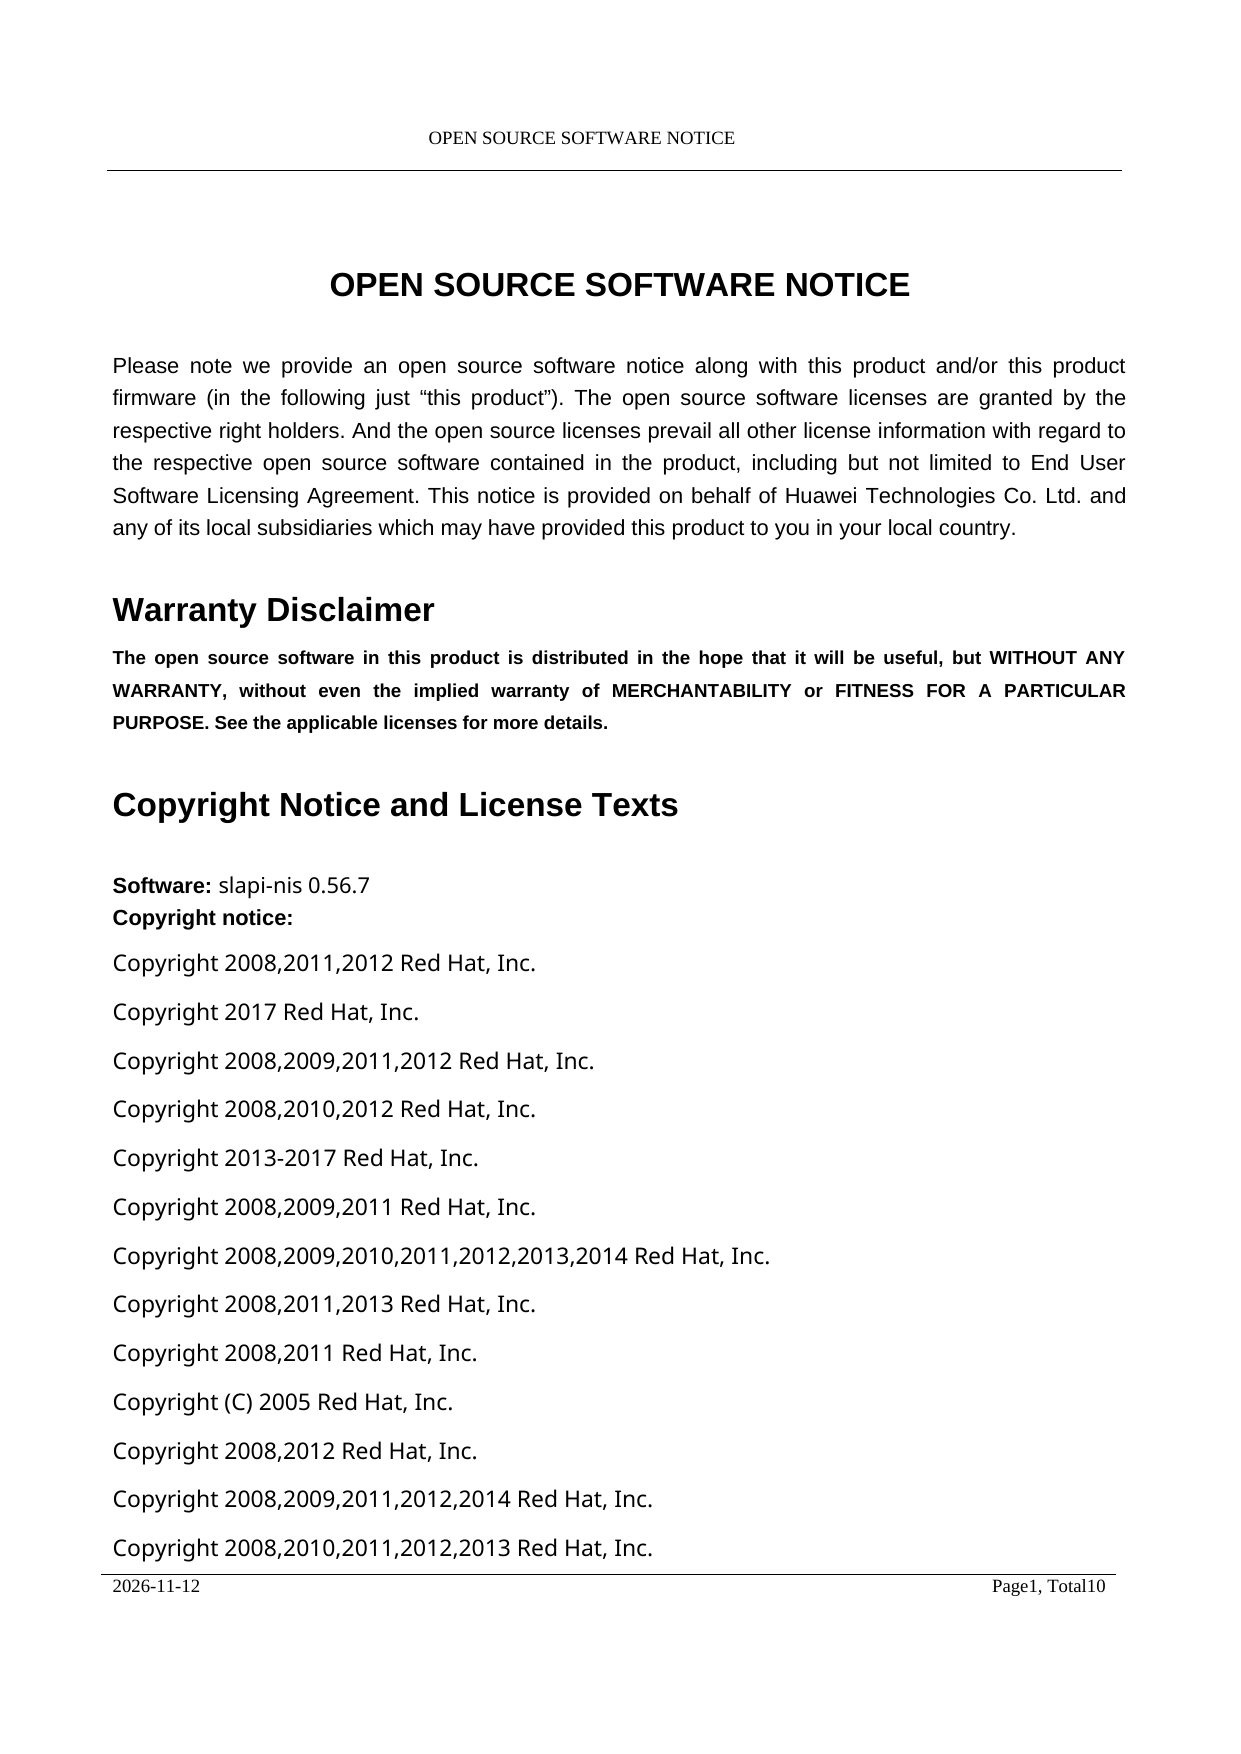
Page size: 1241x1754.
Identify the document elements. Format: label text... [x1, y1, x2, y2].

text Software: slapi-nis 0.56.7 [112, 869, 1128, 901]
text Copyright notice: [112, 901, 1128, 934]
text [112, 947, 1128, 1564]
text The open source software in this product is distributed in the hope that it will be useful, but WITHOUT ANY WARRANTY, without even the implied warranty of MERCHANTABILITY or FITNESS FOR A PARTICULAR PURPOSE. See the applicable licenses for more details. [112, 641, 1128, 739]
text Warranty Disclaimer [112, 576, 1128, 641]
text Please note we provide an open source software notice along with this product and/or this product firmware (in the following just “this product”). The open source software licenses are granted by the respective right holders. And the open source licenses prevail all other license information with regard to the respective open source software contained in the product, including but not limited to End User Software Licensing Agreement. This notice is provided on behalf of Huawei Technologies Co. Ltd. and any of its local subsidiaries which may have provided this product to you in your local country. [112, 349, 1128, 544]
text Copyright Notice and License Texts [112, 771, 1128, 836]
text OPEN SOURCE SOFTWARE NOTICE [112, 251, 1128, 316]
